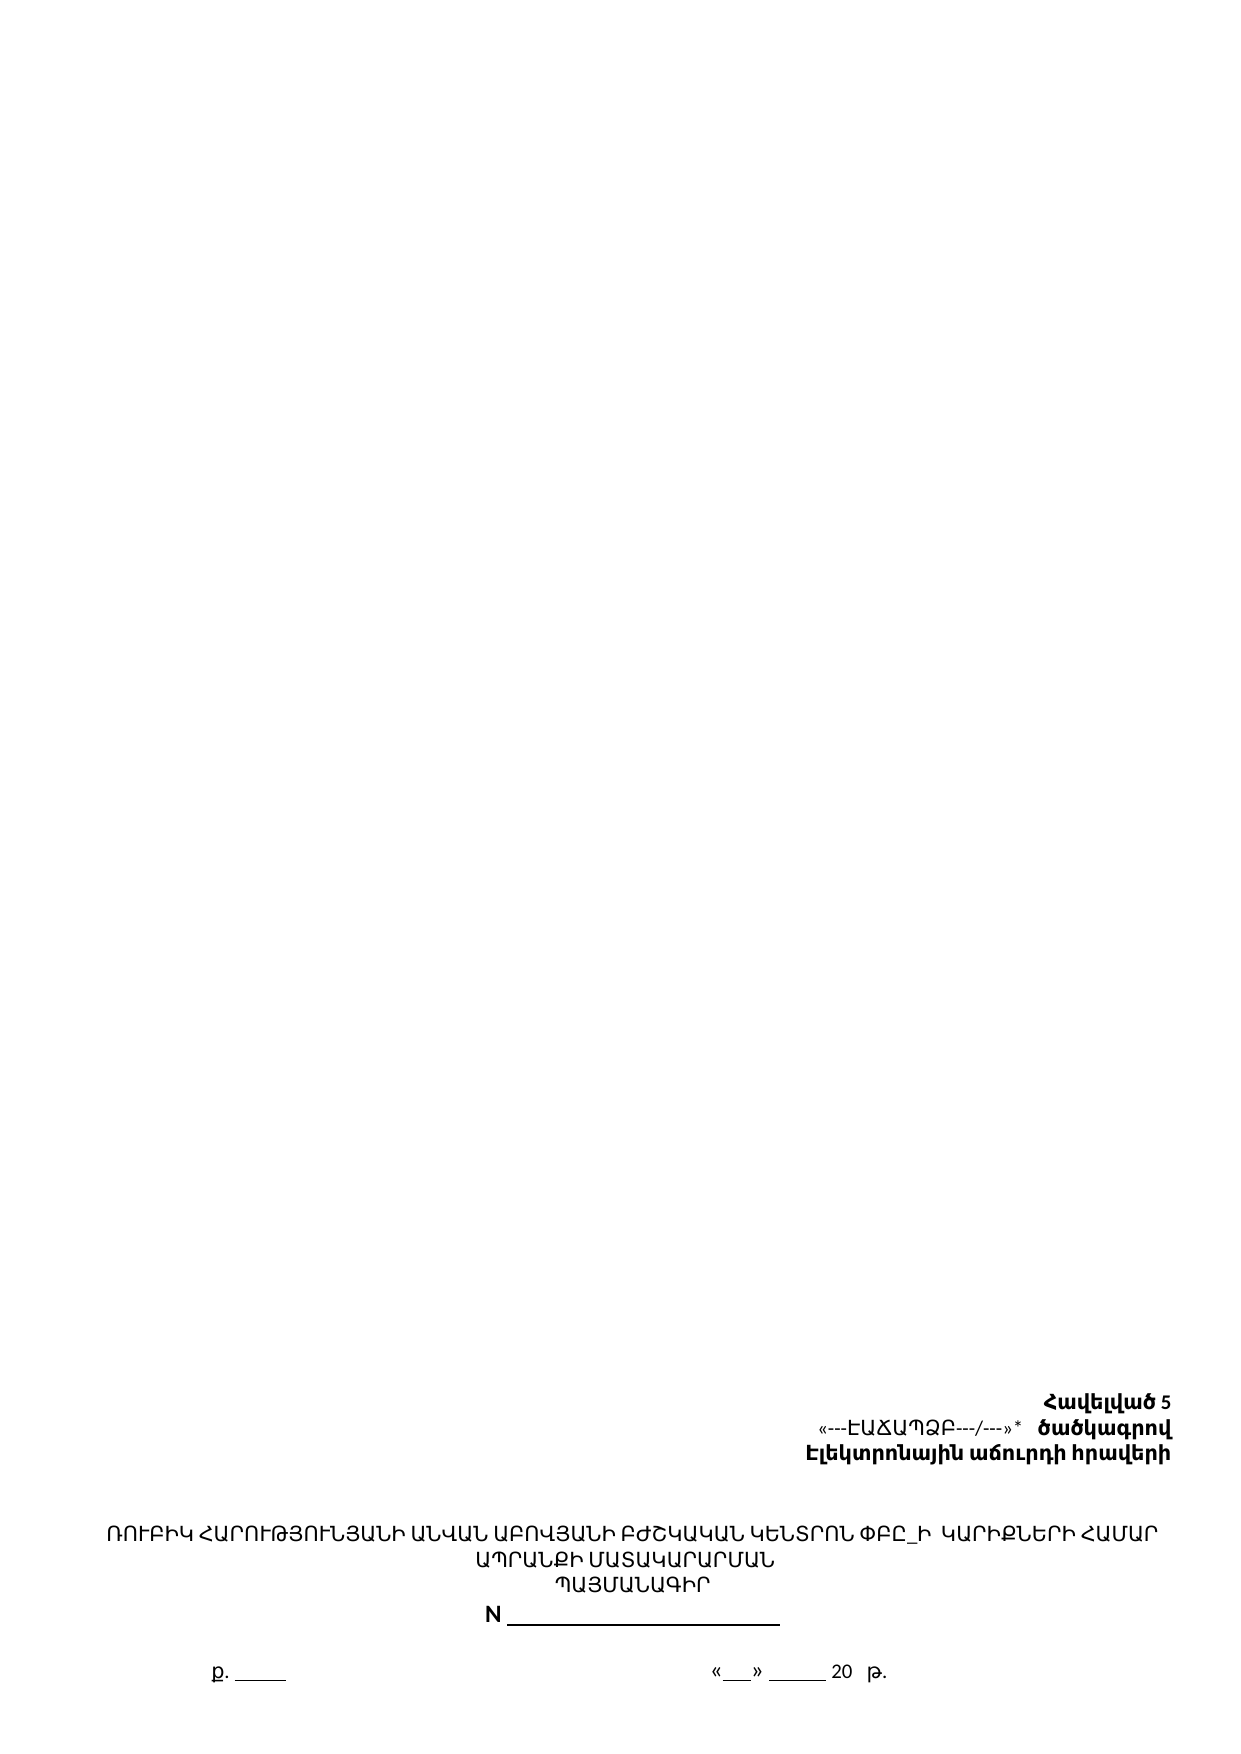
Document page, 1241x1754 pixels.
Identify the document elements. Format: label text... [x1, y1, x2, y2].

text N [79, 1598, 1171, 1628]
text ք. « » 20 թ. [94, 1654, 1171, 1684]
text «---ԷԱՃԱՊՁԲ---/---»* ծածկագրով [94, 1415, 1171, 1440]
text Հավելված 5 [94, 1389, 1171, 1415]
text ՌՈՒԲԻԿ ՀԱՐՈՒԹՅՈՒՆՅԱՆԻ ԱՆՎԱՆ ԱԲՈՎՅԱՆԻ ԲԺՇԿԱԿԱՆ ԿԵՆՏՐՈՆ ՓԲԸ_Ի ԿԱՐԻՔՆԵՐԻ ՀԱՄԱՐ ԱՊՐԱՆՔԻ ՄԱՏԱԿԱՐԱՐՄԱՆ [79, 1522, 1171, 1572]
text Էլեկտրոնային աճուրդի հրավերի [94, 1440, 1171, 1466]
text ՊԱՅՄԱՆԱԳԻՐ [79, 1572, 1171, 1598]
